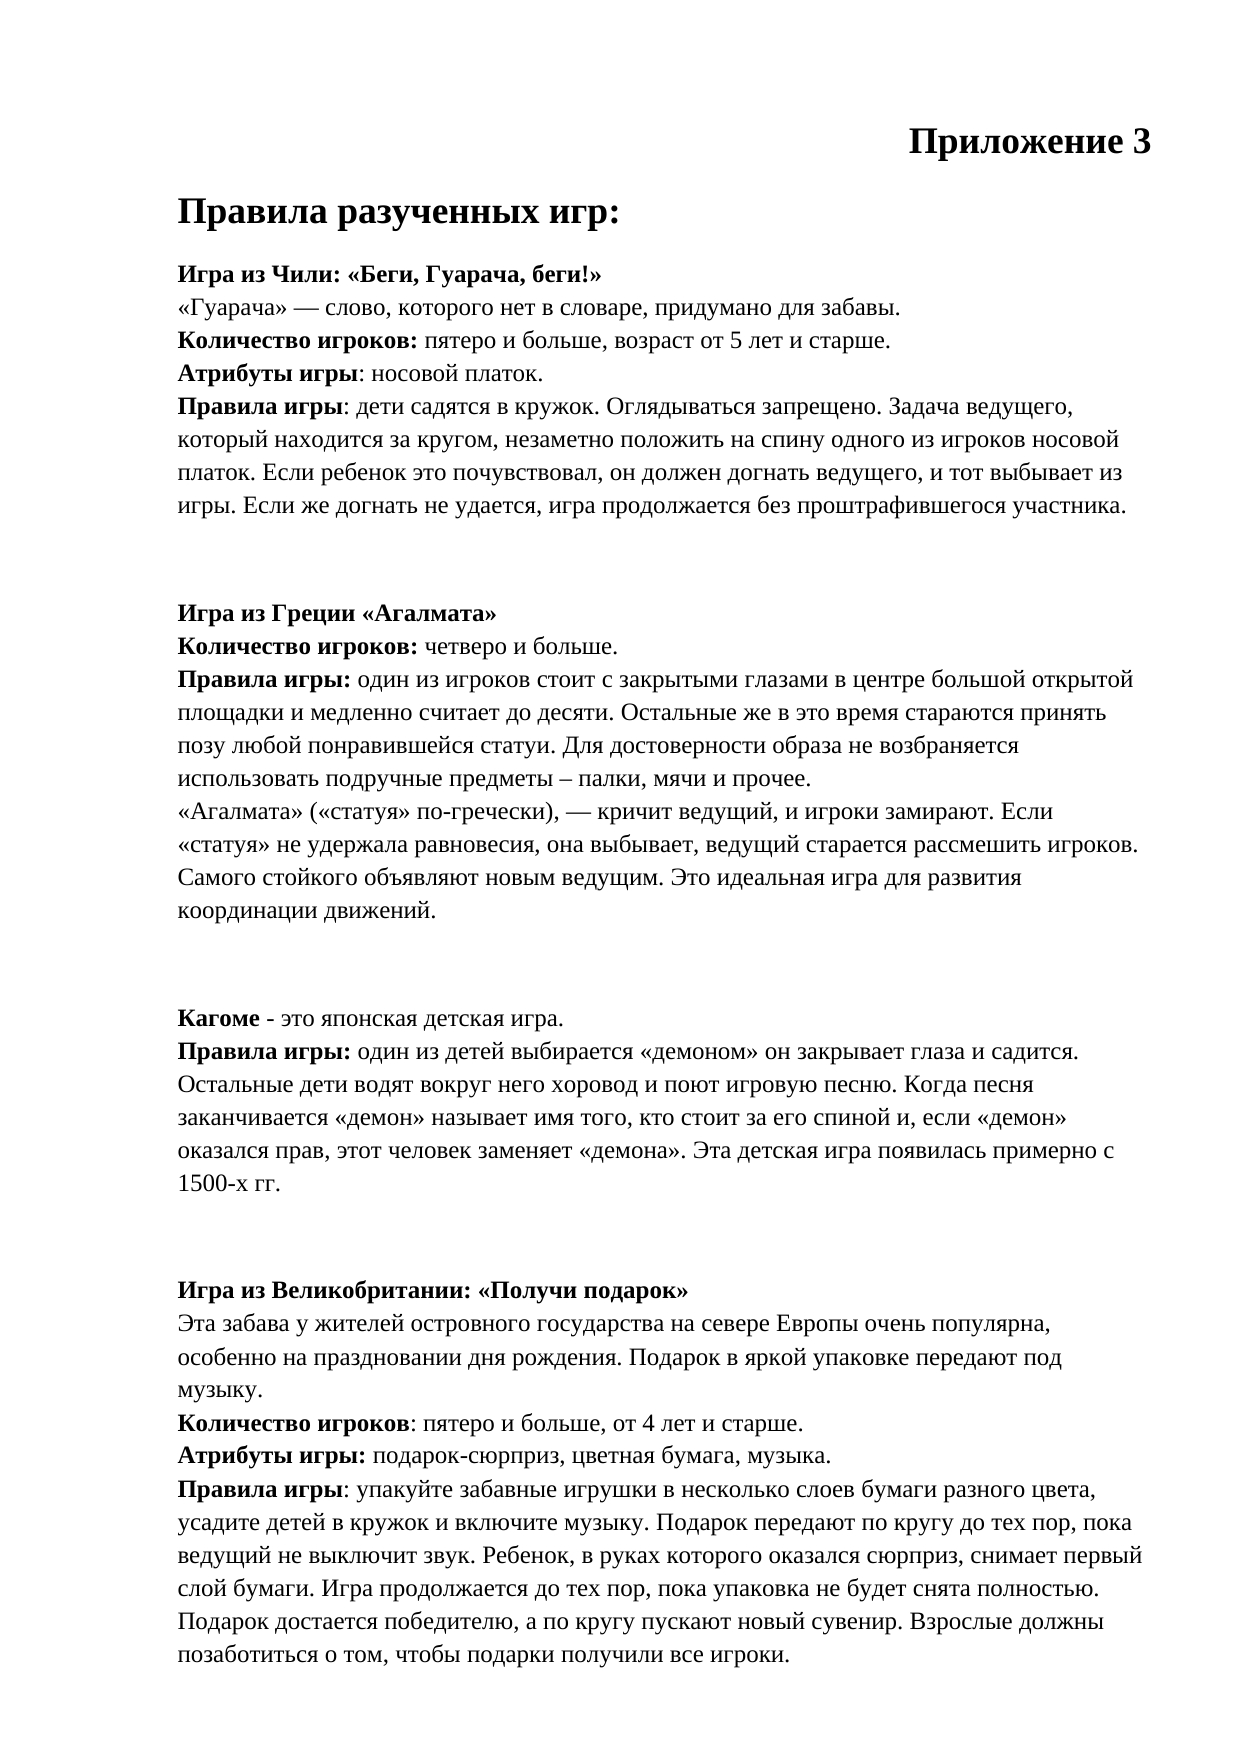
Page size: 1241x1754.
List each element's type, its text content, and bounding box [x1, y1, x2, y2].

text Игра из Чили: «Беги, Гуарача, беги!» «Гуарача» — слово, которого нет в словаре, придумано для забавы. Количество игроков: пятеро и больше, возраст от 5 лет и старше. Атрибуты игры: носовой платок. Правила игры: дети садятся в кружок. Оглядываться запрещено. Задача ведущего, который находится за кругом, незаметно положить на спину одного из игроков носовой платок. Если ребенок это почувствовал, он должен догнать ведущего, и тот выбывает из игры. Если же догнать не удается, игра продолжается без проштрафившегося участника. [177, 259, 1152, 519]
text Игра из Греции «Агалмата» Количество игроков: четверо и больше. Правила игры: один из игроков стоит с закрытыми глазами в центре большой открытой площадки и медленно считает до десяти. Остальные же в это время стараются принять позу любой понравившейся статуи. Для достоверности образа не возбраняется использовать подручные предметы – палки, мячи и прочее. «Агалмата» («статуя» по-гречески), — кричит ведущий, и игроки замирают. Если «статуя» не удержала равновесия, она выбывает, ведущий старается рассмешить игроков. Самого стойкого объявляют новым ведущим. Это идеальная игра для развития координации движений. [177, 598, 1152, 924]
text Кагоме - это японская детская игра. Правила игры: один из детей выбирается «демоном» он закрывает глаза и садится. Остальные дети водят вокруг него хоровод и поют игровую песню. Когда песня заканчивается «демон» называет имя того, кто стоит за его спиной и, если «демон» оказался прав, этот человек заменяет «демона». Эта детская игра появилась примерно с 1500-х гг. [177, 1003, 1152, 1197]
text Правила разученных игр: [177, 188, 1152, 232]
text Приложение 3 [177, 118, 1152, 161]
text Игра из Великобритании: «Получи подарок» Эта забава у жителей островного государства на севере Европы очень популярна, особенно на праздновании дня рождения. Подарок в яркой упаковке передают под музыку. Количество игроков: пятеро и больше, от 4 лет и старше. Атрибуты игры: подарок-сюрприз, цветная бумага, музыка. Правила игры: упакуйте забавные игрушки в несколько слоев бумаги разного цвета, усадите детей в кружок и включите музыку. Подарок передают по кругу до тех пор, пока ведущий не выключит звук. Ребенок, в руках которого оказался сюрприз, снимает первый слой бумаги. Игра продолжается до тех пор, пока упаковка не будет снята полностью. Подарок достается победителю, а по кругу пускают новый сувенир. Взрослые должны позаботиться о том, чтобы подарки получили все игроки. [177, 1276, 1152, 1667]
